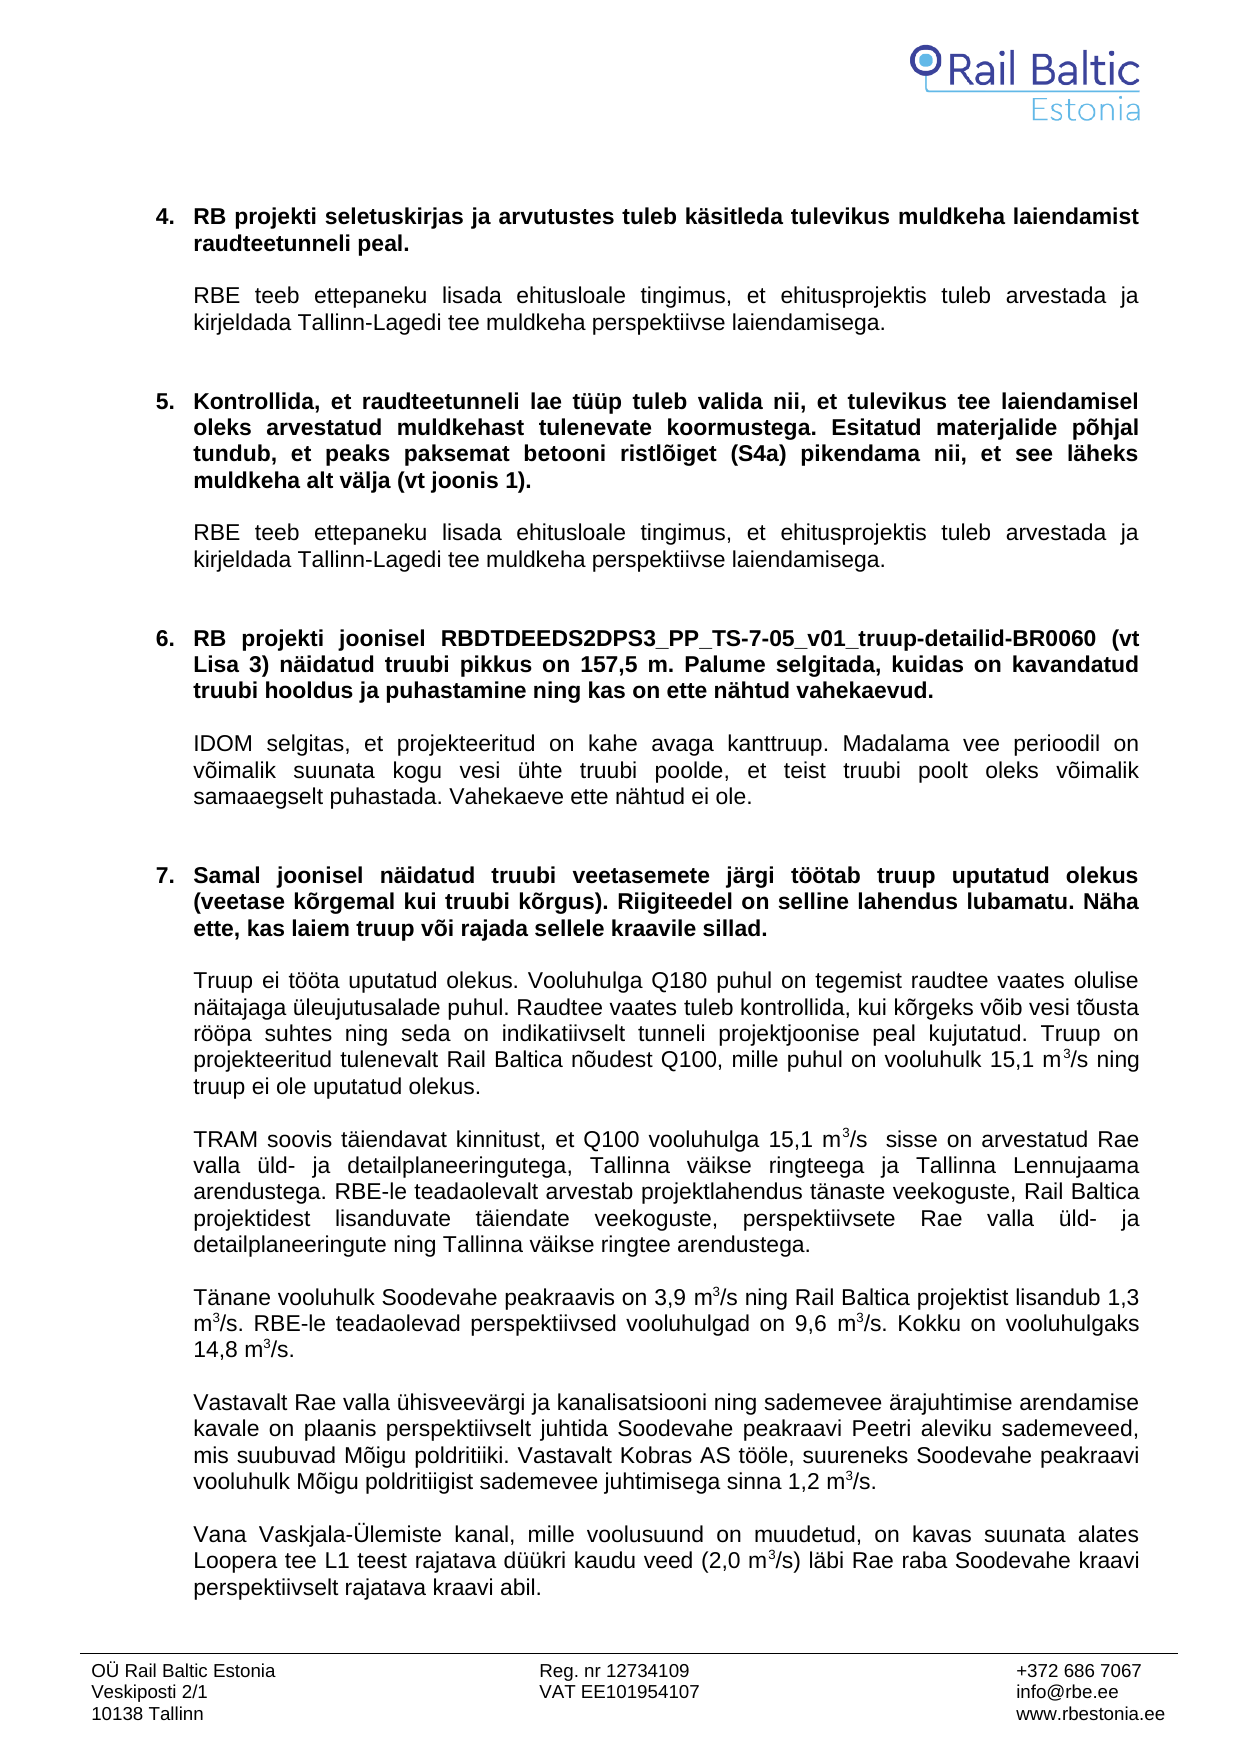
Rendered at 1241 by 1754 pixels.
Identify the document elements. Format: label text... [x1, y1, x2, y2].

list Samal joonisel näidatud truubi veetasemete järgi töötab truup uputatud olekus (veetase kõrgemal kui truubi kõrgus). Riigiteedel on selline lahendus lubamatu. Näha ette, kas laiem truup või rajada sellele kraavile sillad. [156, 862, 1140, 941]
picture [910, 44, 1140, 121]
list RB projekti seletuskirjas ja arvutustes tuleb käsitleda tulevikus muldkeha laiendamist raudteetunneli peal. [156, 203, 1140, 256]
list Tänane vooluhulk Soodevahe peakraavis on 3,9 m3/s ning Rail Baltica projektist lisandub 1,3 m3/s. RBE-le teadaolevad perspektiivsed vooluhulgad on 9,6 m3/s. Kokku on vooluhulgaks 14,8 m3/s. [193, 1284, 1140, 1363]
list TRAM soovis täiendavat kinnitust, et Q100 vooluhulga 15,1 m3/s sisse on arvestatud Rae valla üld- ja detailplaneeringutega, Tallinna väikse ringteega ja Tallinna Lennujaama arendustega. RBE-le teadaolevalt arvestab projektlahendus tänaste veekoguste, Rail Baltica projektidest lisanduvate täiendate veekoguste, perspektiivsete Rae valla üld- ja detailplaneeringute ning Tallinna väikse ringtee arendustega. [193, 1126, 1140, 1257]
list RBE teeb ettepaneku lisada ehitusloale tingimus, et ehitusprojektis tuleb arvestada ja kirjeldada Tallinn-Lagedi tee muldkeha perspektiivse laiendamisega. [193, 282, 1140, 335]
list RB projekti joonisel RBDTDEEDS2DPS3_PP_TS-7-05_v01_truup-detailid-BR0060 (vt Lisa 3) näidatud truubi pikkus on 157,5 m. Palume selgitada, kuidas on kavandatud truubi hooldus ja puhastamine ning kas on ette nähtud vahekaevud. [156, 625, 1140, 704]
text Vana Vaskjala-Ülemiste kanal, mille voolusuund on muudetud, on kavas suunata alates Loopera tee L1 teest rajatava düükri kaudu veed (2,0 m3/s) läbi Rae raba Soodevahe kraavi perspektiivselt rajatava kraavi abil. [193, 1521, 1140, 1600]
text Vastavalt Rae valla ühisveevärgi ja kanalisatsiooni ning sademevee ärajuhtimise arendamise kavale on plaanis perspektiivselt juhtida Soodevahe peakraavi Peetri aleviku sademeveed, mis suubuvad Mõigu poldritiiki. Vastavalt Kobras AS tööle, suureneks Soodevahe peakraavi vooluhulk Mõigu poldritiigist sademevee juhtimisega sinna 1,2 m3/s. [193, 1389, 1140, 1494]
list Kontrollida, et raudteetunneli lae tüüp tuleb valida nii, et tulevikus tee laiendamisel oleks arvestatud muldkehast tulenevate koormustega. Esitatud materjalide põhjal tundub, et peaks paksemat betooni ristlõiget (S4a) pikendama nii, et see läheks muldkeha alt välja (vt joonis 1). [156, 388, 1140, 493]
list IDOM selgitas, et projekteeritud on kahe avaga kanttruup. Madalama vee perioodil on võimalik suunata kogu vesi ühte truubi poolde, et teist truubi poolt oleks võimalik samaaegselt puhastada. Vahekaeve ette nähtud ei ole. [193, 730, 1140, 809]
list Truup ei tööta uputatud olekus. Vooluhulga Q180 puhul on tegemist raudtee vaates olulise näitajaga üleujutusalade puhul. Raudtee vaates tuleb kontrollida, kui kõrgeks võib vesi tõusta rööpa suhtes ning seda on indikatiivselt tunneli projektjoonise peal kujutatud. Truup on projekteeritud tulenevalt Rail Baltica nõudest Q100, mille puhul on vooluhulk 15,1 m3/s ning truup ei ole uputatud olekus. [193, 967, 1140, 1099]
list RBE teeb ettepaneku lisada ehitusloale tingimus, et ehitusprojektis tuleb arvestada ja kirjeldada Tallinn-Lagedi tee muldkeha perspektiivse laiendamisega. [193, 519, 1140, 572]
